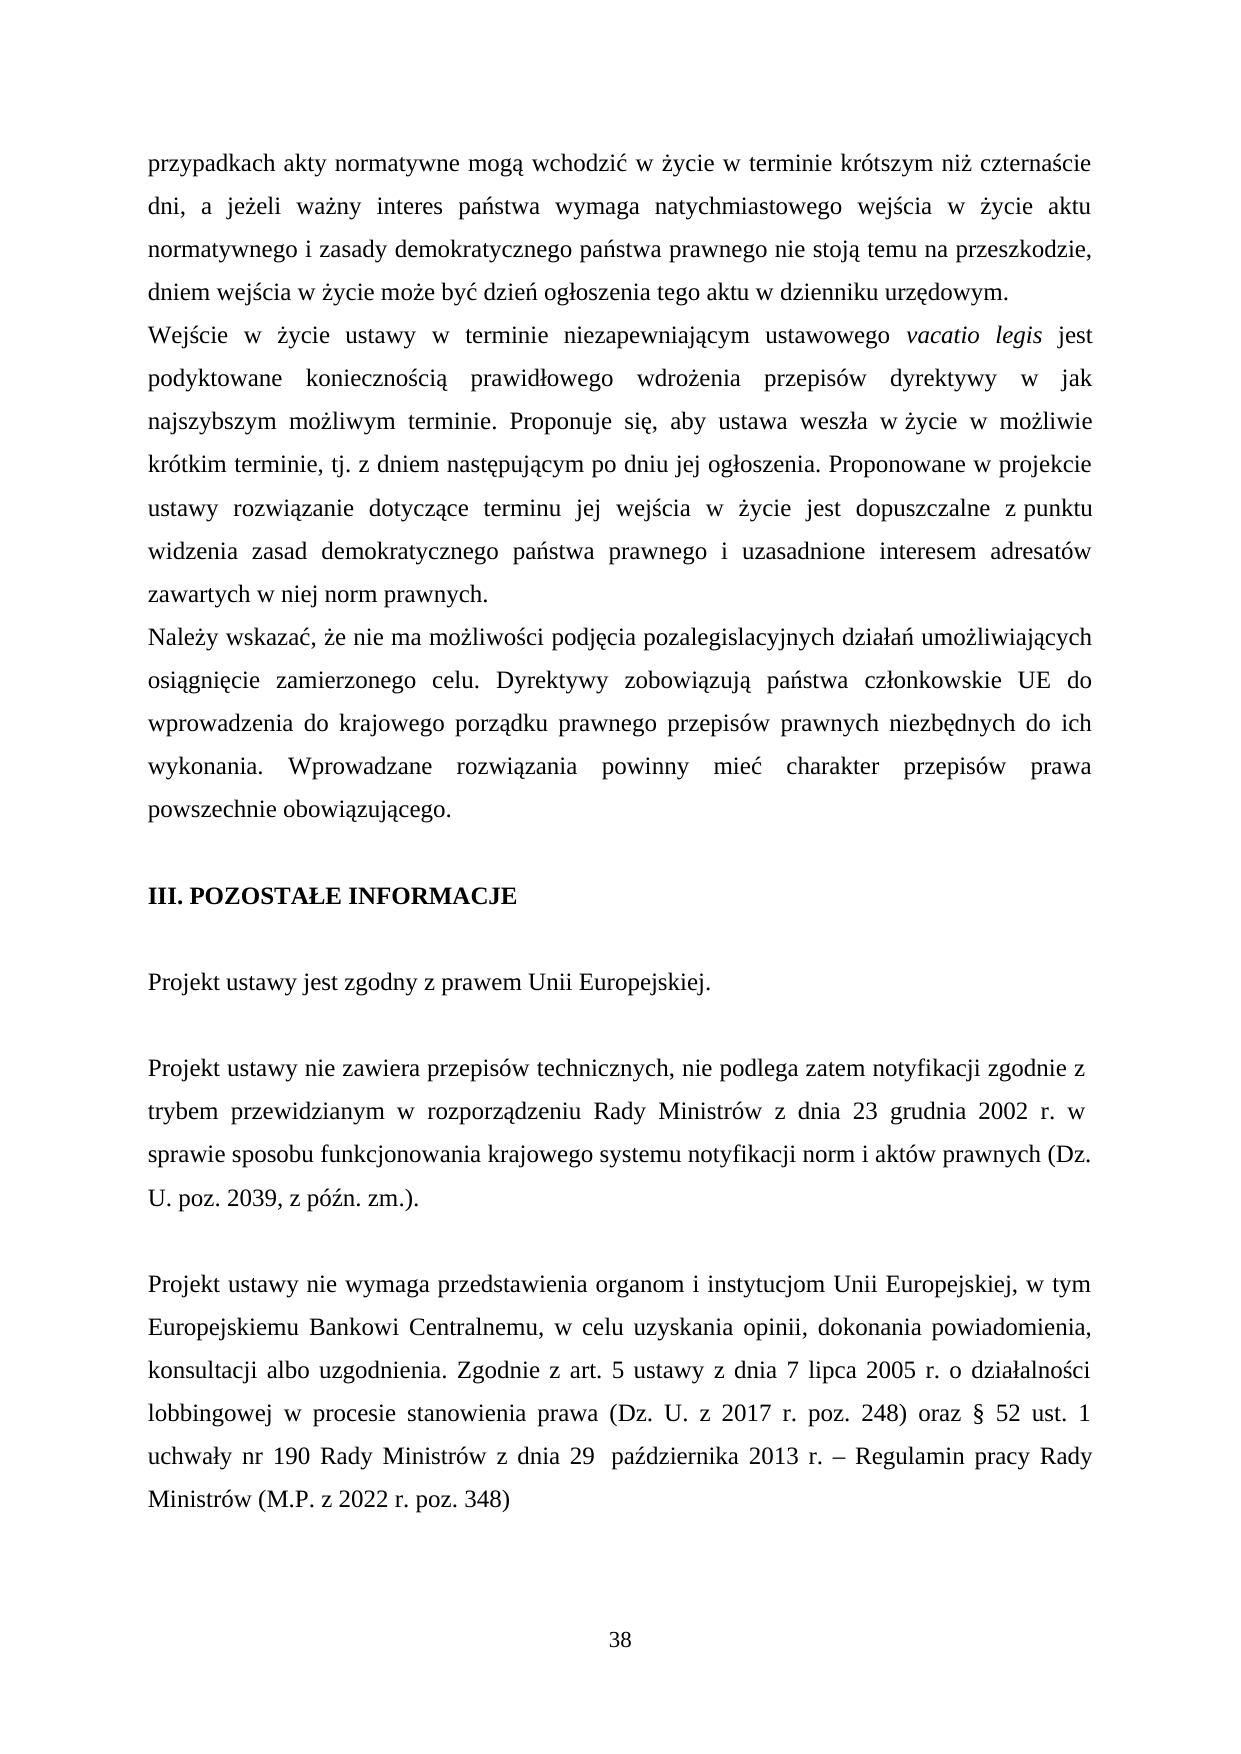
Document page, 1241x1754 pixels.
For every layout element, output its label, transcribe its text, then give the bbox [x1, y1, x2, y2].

text III. POZOSTAŁE INFORMACJE [148, 881, 1093, 909]
text Projekt ustawy jest zgodny z prawem Unii Europejskiej. [148, 967, 1093, 996]
text Wejście w życie ustawy w terminie niezapewniającym ustawowego vacatio legis jest podyktowane koniecznością prawidłowego wdrożenia przepisów dyrektywy w jak najszybszym możliwym terminie. Proponuje się, aby ustawa weszła w życie w możliwie krótkim terminie, tj. z dniem następującym po dniu jej ogłoszenia. Proponowane w projekcie ustawy rozwiązanie dotyczące terminu jej wejścia w życie jest dopuszczalne z punktu widzenia zasad demokratycznego państwa prawnego i uzasadnione interesem adresatów zawartych w niej norm prawnych. [148, 320, 1093, 608]
text Projekt ustawy nie wymaga przedstawienia organom i instytucjom Unii Europejskiej, w tym Europejskiemu Bankowi Centralnemu, w celu uzyskania opinii, dokonania powiadomienia, konsultacji albo uzgodnienia. Zgodnie z art. 5 ustawy z dnia 7 lipca 2005 r. o działalności lobbingowej w procesie stanowienia prawa (Dz. U. z 2017 r. poz. 248) oraz § 52 ust. 1 uchwały nr 190 Rady Ministrów z dnia 29 października 2013 r. – Regulamin pracy Rady Ministrów (M.P. z 2022 r. poz. 348) [148, 1269, 1093, 1513]
text Należy wskazać, że nie ma możliwości podjęcia pozalegislacyjnych działań umożliwiających osiągnięcie zamierzonego celu. Dyrektywy zobowiązują państwa członkowskie UE do wprowadzenia do krajowego porządku prawnego przepisów prawnych niezbędnych do ich wykonania. Wprowadzane rozwiązania powinny mieć charakter przepisów prawa powszechnie obowiązującego. [148, 622, 1093, 823]
text Projekt ustawy nie zawiera przepisów technicznych, nie podlega zatem notyfikacji zgodnie z trybem przewidzianym w rozporządzeniu Rady Ministrów z dnia 23 grudnia 2002 r. w sprawie sposobu funkcjonowania krajowego systemu notyfikacji norm i aktów prawnych (Dz. U. poz. 2039, z późn. zm.). [148, 1053, 1093, 1211]
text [148, 148, 1093, 306]
